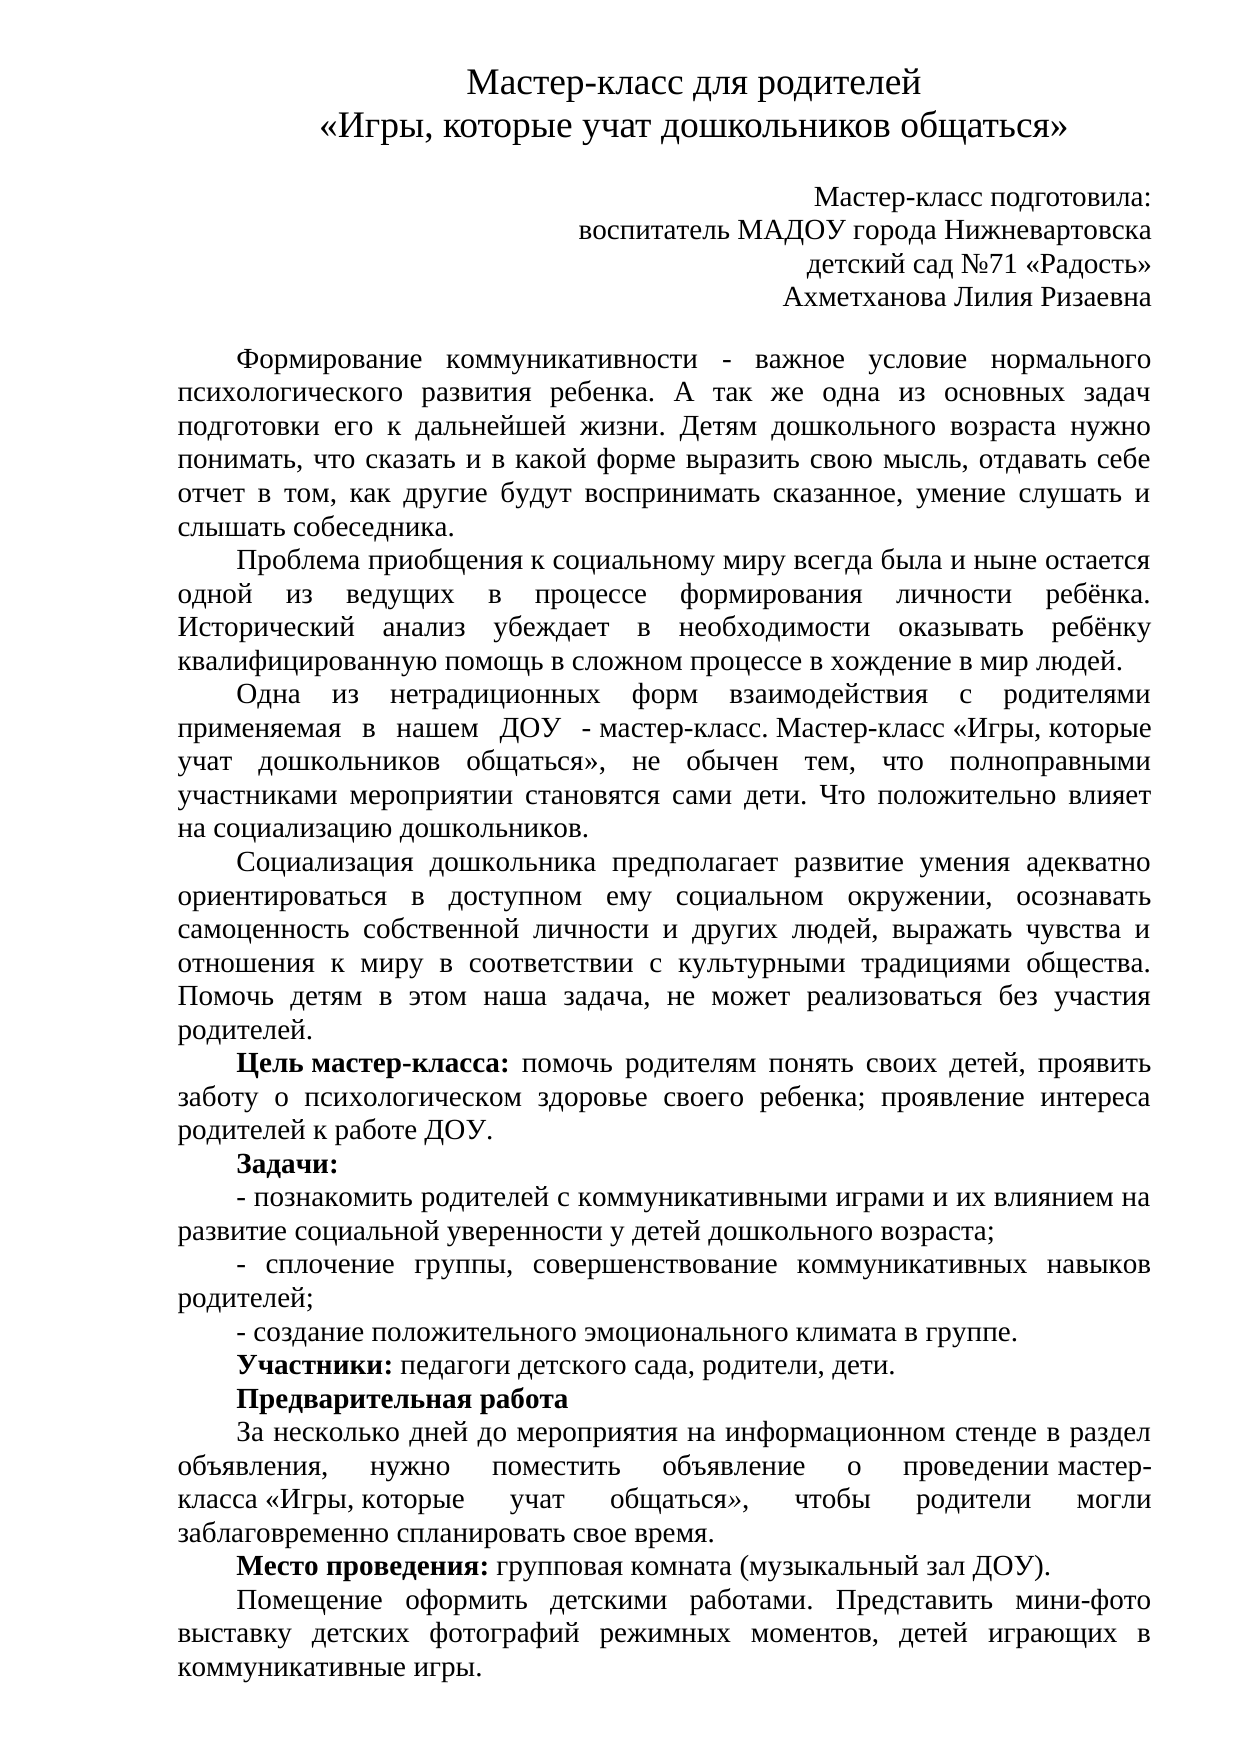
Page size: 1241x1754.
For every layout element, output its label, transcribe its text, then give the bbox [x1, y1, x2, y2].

text - сплочение группы, совершенствование коммуникативных навыков родителей; [177, 1247, 1152, 1314]
text Проблема приобщения к социальному миру всегда была и ныне остается одной из ведущих в процессе формирования личности ребёнка. Исторический анализ убеждает в необходимости оказывать ребёнку квалифицированную помощь в сложном процессе в хождение в мир людей. [177, 542, 1152, 676]
text Одна из нетрадиционных форм взаимодействия с родителями применяемая в нашем ДОУ - мастер-класс. Мастер-класс «Игры, которые учат дошкольников общаться», не обычен тем, что полноправными участниками мероприятии становятся сами дети. Что положительно влияет на социализацию дошкольников. [177, 676, 1152, 844]
text - создание положительного эмоционального климата в группе. [177, 1314, 1152, 1347]
text Участники: педагоги детского сада, родители, дети. [177, 1347, 1152, 1381]
text Задачи: [177, 1146, 1152, 1179]
text детский сад №71 «Радость» [118, 246, 1152, 279]
text - познакомить родителей с коммуникативными играми и их влиянием на развитие социальной уверенности у детей дошкольного возраста; [177, 1179, 1152, 1247]
text Цель мастер-класса: помочь родителям понять своих детей, проявить заботу о психологическом здоровье своего ребенка; проявление интереса родителей к работе ДОУ. [177, 1045, 1152, 1146]
text Социализация дошкольника предполагает развитие умения адекватно ориентироваться в доступном ему социальном окружении, осознавать самоценность собственной личности и других людей, выражать чувства и отношения к миру в соответствии с культурными традициями общества. Помочь детям в этом наша задача, не может реализоваться без участия родителей. [177, 844, 1152, 1045]
text воспитатель МАДОУ города Нижневартовска [118, 212, 1152, 246]
text За несколько дней до мероприятия на информационном стенде в раздел объявления, нужно поместить объявление о проведении мастер-класса «Игры, которые учат общаться», чтобы родители могли заблаговременно спланировать свое время. [177, 1414, 1152, 1548]
text Ахметханова Лилия Ризаевна [177, 279, 1152, 313]
text «Игры, которые учат дошкольников общаться» [177, 102, 1152, 145]
text Место проведения: групповая комната (музыкальный зал ДОУ). [177, 1548, 1152, 1582]
text Формирование коммуникативности - важное условие нормального психологического развития ребенка. А так же одна из основных задач подготовки его к дальнейшей жизни. Детям дошкольного возраста нужно понимать, что сказать и в какой форме выразить свою мысль, отдавать себе отчет в том, как другие будут воспринимать сказанное, умение слушать и слышать собеседника. [177, 341, 1152, 542]
text Помещение оформить детскими работами. Представить мини-фото выставку детских фотографий режимных моментов, детей играющих в коммуникативные игры. [177, 1582, 1152, 1683]
text Мастер-класс для родителей [177, 59, 1152, 102]
text Предварительная работа [177, 1381, 1152, 1414]
text Мастер-класс подготовила: [177, 179, 1152, 212]
